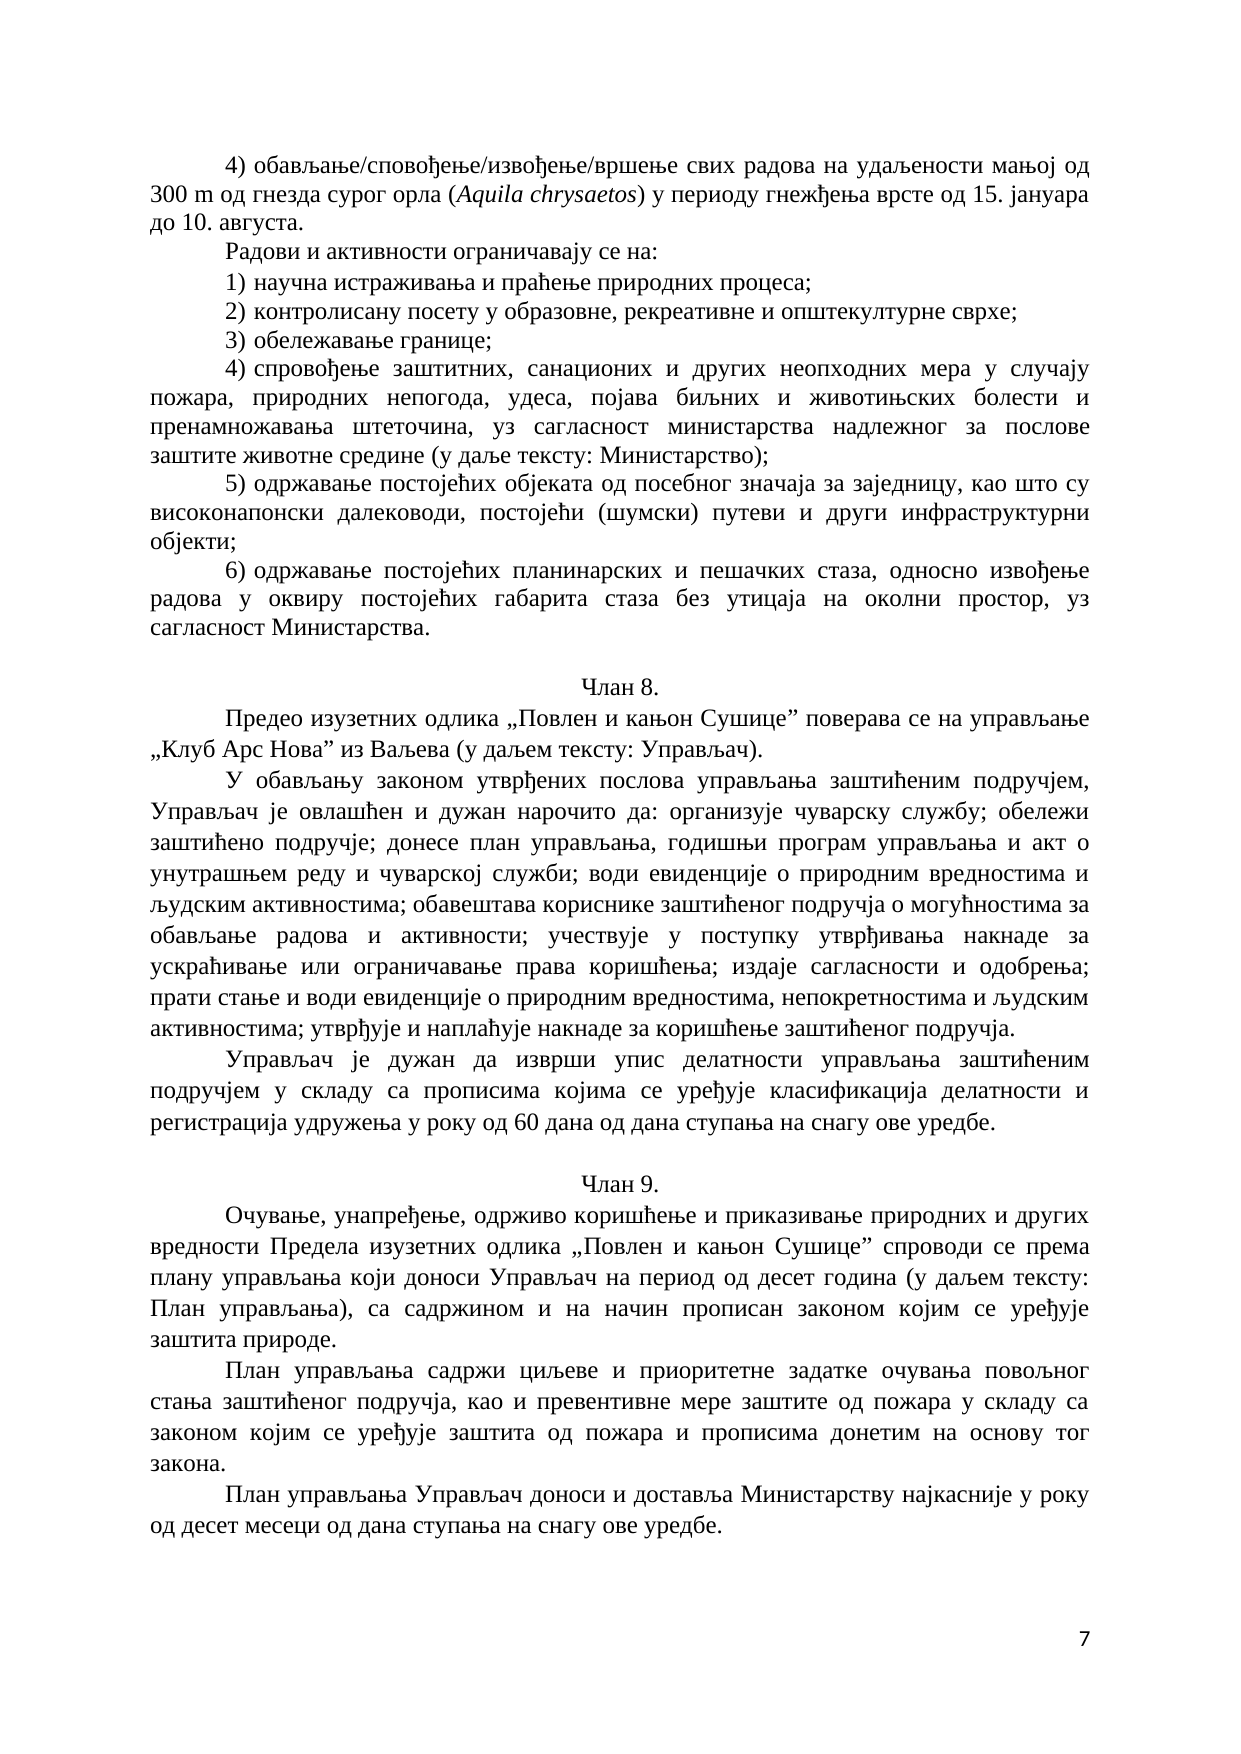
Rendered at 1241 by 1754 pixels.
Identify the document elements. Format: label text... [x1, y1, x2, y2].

text План управљања садржи циљеве и приоритетне задатке очувања повољног стања заштићеног подручја, као и превентивне мере заштите од пожара у складу са законом којим се уређује заштита од пожара и прописима донетим на основу тог закона. [150, 1355, 1090, 1477]
list спровођење заштитних, санационих и других неопходних мера у случају пожара, природних непогода, удеса, појава биљних и животињских болести и пренамножавања штеточина, уз сагласност министарства надлежног за послове заштите животне средине (у даље тексту: Министарство); [150, 353, 1090, 468]
text Очување, унапређење, одрживо коришћење и приказивање природних и других вредности Предела изузетних одлика „Повлен и кањон Сушице” спроводи се према плану управљања који доноси Управљач на период од десет година (у даљем тексту: План управљања), са садржином и на начин прописан законом којим се уређује заштита природе. [150, 1200, 1090, 1353]
text У обављању законом утврђених послова управљања заштићеним подручјем, Управљач је овлашћен и дужан нарочито да: организује чуварску службу; обележи заштићено подручје; донесе план управљања, годишњи програм управљања и акт о унутрашњем реду и чуварској служби; води евиденције о природним вредностима и људским активностима; обавештава кориснике заштићеног подручја о могућностима за обављање радова и активности; учествује у поступку утврђивања накнаде за ускраћивање или ограничавање права коришћења; издаје сагласности и одобрења; прати стање и води евиденције о природним вредностима, непокретностима и људским активностима; утврђује и наплаћује накнаде за коришћење заштићеног подручја. [150, 765, 1090, 1042]
list одржавање постојећих планинарских и пешачких стаза, односно извођење радова у оквиру постојећих габарита стаза без утицаја на околни простор, уз сагласност Министарства. [150, 555, 1090, 641]
text План управљања Управљач доноси и доставља Министарству најкасније у року од десет месеци од дана ступања на снагу ове уредбе. [150, 1479, 1090, 1539]
text Члан 9. [150, 1169, 1090, 1197]
text Члан 8. [150, 672, 1090, 701]
list научна истраживања и праћење природних процеса; [150, 267, 1090, 296]
list обележавање границе; [150, 325, 1090, 353]
list одржавање постојећих објеката од посебног значаја за заједницу, као што су високонапонски далеководи, постојећи (шумски) путеви и други инфраструктурни објекти; [150, 468, 1090, 555]
list контролисану посету у образовне, рекреативне и општекултурне сврхе; [150, 296, 1090, 325]
text Управљач је дужан да изврши упис делатности управљања заштићеним подручјем у складу са прописима којима се уређује класификација делатности и регистрација удружења у року од 60 дана од дана ступања на снагу ове уредбе. [150, 1044, 1090, 1135]
list обављање/сповођење/извођење/вршење свих радова на удаљености мањој од 300 m од гнезда сурог орла (Aquila chrysaetos) у периоду гнежђења врсте од 15. јануара до 10. августа. [150, 150, 1090, 236]
text Предеo изузетних одлика „Повлен и кањон Сушице” поверава се на управљање „Клуб Арс Нова” из Ваљева (у даљем тексту: Управљач). [150, 703, 1090, 763]
text Радови и активности ограничавају се на: [150, 236, 1090, 265]
